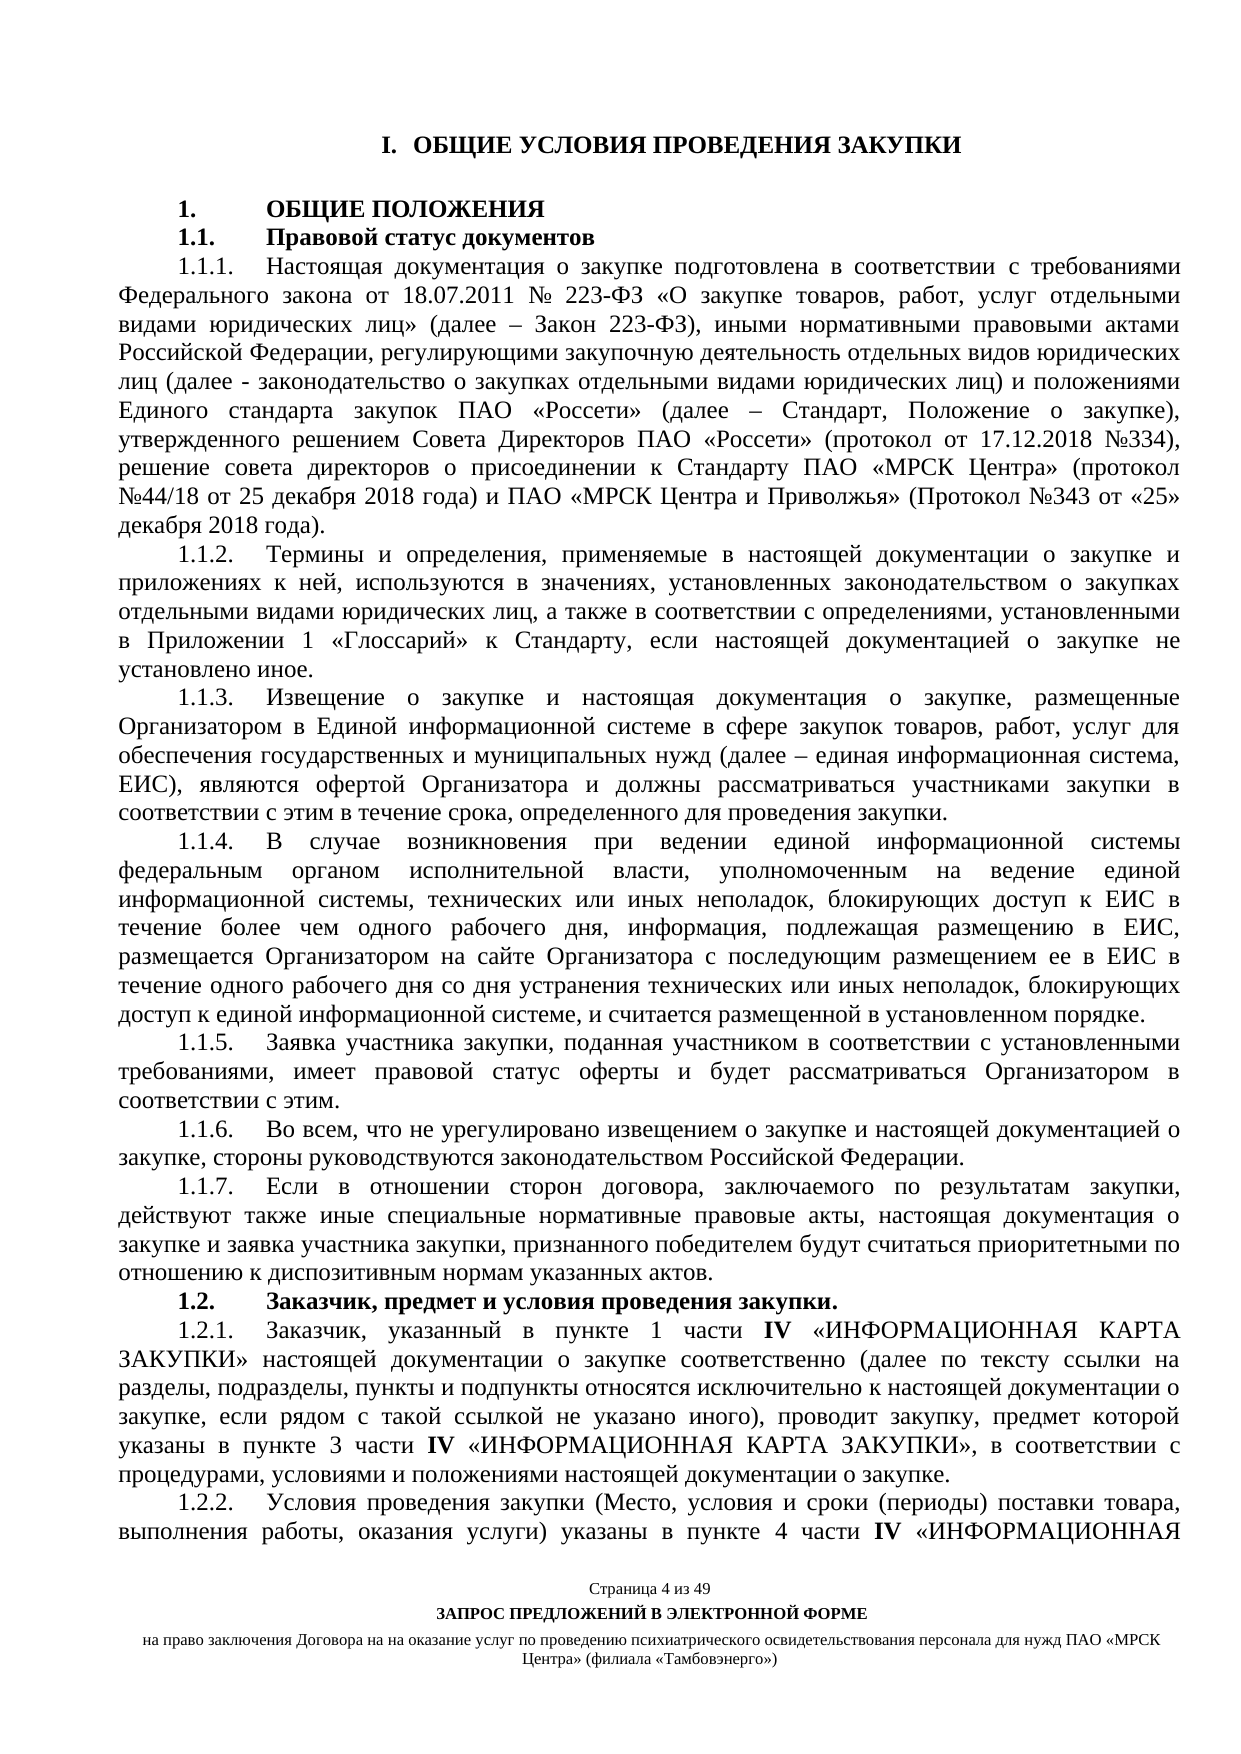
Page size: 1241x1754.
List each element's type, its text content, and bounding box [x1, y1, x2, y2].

list Заявка участника закупки, поданная участником в соответствии с установленными требованиями, имеет правовой статус оферты и будет рассматриваться Организатором в соответствии с этим. [118, 1027, 1181, 1114]
list Во всем, что не урегулировано извещением о закупке и настоящей документацией о закупке, стороны руководствуются законодательством Российской Федерации. [118, 1114, 1181, 1171]
subtitle ОБЩИЕ УСЛОВИЯ ПРОВЕДЕНИЯ закупки [118, 130, 1181, 159]
list Если в отношении сторон договора, заключаемого по результатам закупки, действуют также иные специальные нормативные правовые акты, настоящая документация о закупке и заявка участника закупки, признанного победителем будут считаться приоритетными по отношению к диспозитивным нормам указанных актов. [118, 1171, 1181, 1286]
subtitle ОБЩИЕ ПОЛОЖЕНИЯ [118, 194, 1181, 222]
subtitle Заказчик, указанный в пункте 1 части IV «ИНФОРМАЦИОННАЯ КАРТА ЗАКУПКИ» настоящей документации о закупке соответственно (далее по тексту ссылки на разделы, подразделы, пункты и подпункты относятся исключительно к настоящей документации о закупке, если рядом с такой ссылкой не указано иного), проводит закупку, предмет которой указаны в пункте 3 части IV «ИНФОРМАЦИОННАЯ КАРТА ЗАКУПКИ», в соответствии с процедурами, условиями и положениями настоящей документации о закупке. [118, 1315, 1181, 1487]
list Термины и определения, применяемые в настоящей документации о закупке и приложениях к ней, используются в значениях, установленных законодательством о закупках отдельными видами юридических лиц, а также в соответствии с определениями, установленными в Приложении 1 «Глоссарий» к Стандарту, если настоящей документацией о закупке не установлено иное. [118, 539, 1181, 682]
subtitle Правовой статус документов [118, 222, 1181, 251]
list В случае возникновения при ведении единой информационной системы федеральным органом исполнительной власти, уполномоченным на ведение единой информационной системы, технических или иных неполадок, блокирующих доступ к ЕИС в течение более чем одного рабочего дня, информация, подлежащая размещению в ЕИС, размещается Организатором на сайте Организатора с последующим размещением ее в ЕИС в течение одного рабочего дня со дня устранения технических или иных неполадок, блокирующих доступ к единой информационной системе, и считается размещенной в установленном порядке. [118, 826, 1181, 1027]
list Настоящая документация о закупке подготовлена в соответствии с требованиями Федерального закона от 18.07.2011 № 223-ФЗ «О закупке товаров, работ, услуг отдельными видами юридических лиц» (далее – Закон 223-ФЗ), иными нормативными правовыми актами Российской Федерации, регулирующими закупочную деятельность отдельных видов юридических лиц (далее - законодательство о закупках отдельными видами юридических лиц) и положениями Единого стандарта закупок ПАО «Россети» (далее – Стандарт, Положение о закупке), утвержденного решением Совета Директоров ПАО «Россети» (протокол от 17.12.2018 №334), решение совета директоров о присоединении к Стандарту ПАО «МРСК Центра» (протокол №44/18 от 25 декабря 2018 года) и ПАО «МРСК Центра и Приволжья» (Протокол №343 от «25» декабря 2018 года). [118, 251, 1181, 539]
list Извещение о закупке и настоящая документация о закупке, размещенные Организатором в Единой информационной системе в сфере закупок товаров, работ, услуг для обеспечения государственных и муниципальных нужд (далее – единая информационная система, ЕИС), являются офертой Организатора и должны рассматриваться участниками закупки в соответствии с этим в течение срока, определенного для проведения закупки. [118, 682, 1181, 826]
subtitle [118, 1487, 1181, 1545]
subtitle Заказчик, предмет и условия проведения закупки. [118, 1286, 1181, 1315]
